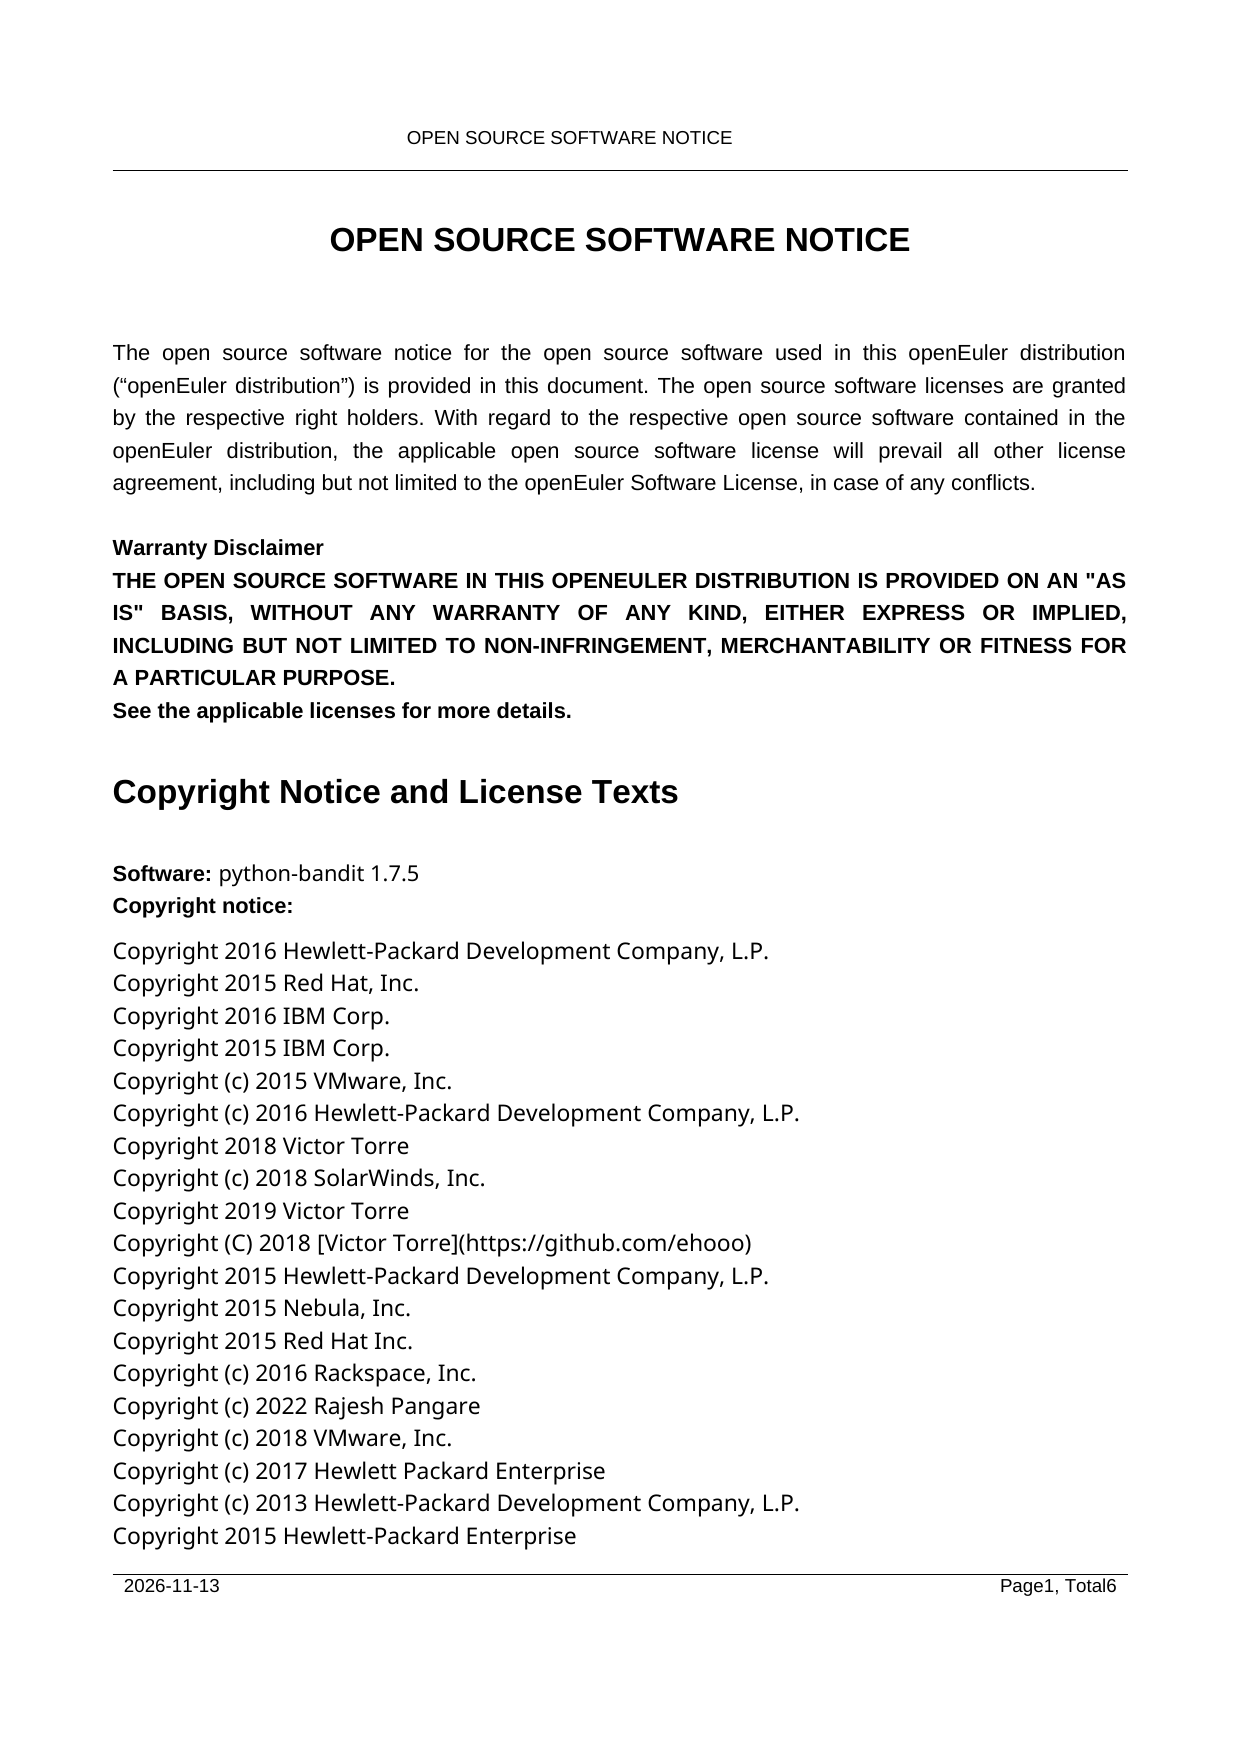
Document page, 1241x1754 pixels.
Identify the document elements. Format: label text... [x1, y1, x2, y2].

text OPEN SOURCE SOFTWARE NOTICE [112, 206, 1128, 271]
text Copyright notice: [112, 889, 1128, 921]
text The open source software notice for the open source software used in this openEuler distribution (“openEuler distribution”) is provided in this document. The open source software licenses are granted by the respective right holders. With regard to the respective open source software contained in the openEuler distribution, the applicable open source software license will prevail all other license agreement, including but not limited to the openEuler Software License, in case of any conflicts. [112, 336, 1128, 499]
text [112, 934, 1128, 1551]
text Copyright Notice and License Texts [112, 759, 1128, 824]
title Software: python-bandit 1.7.5 [112, 856, 1128, 889]
text THE OPEN SOURCE SOFTWARE IN THIS OPENEULER DISTRIBUTION IS PROVIDED ON AN "AS IS" BASIS, WITHOUT ANY WARRANTY OF ANY KIND, EITHER EXPRESS OR IMPLIED, INCLUDING BUT NOT LIMITED TO NON-INFRINGEMENT, MERCHANTABILITY OR FITNESS FOR A PARTICULAR PURPOSE. See the applicable licenses for more details. [112, 564, 1128, 726]
text Warranty Disclaimer [112, 531, 1128, 564]
